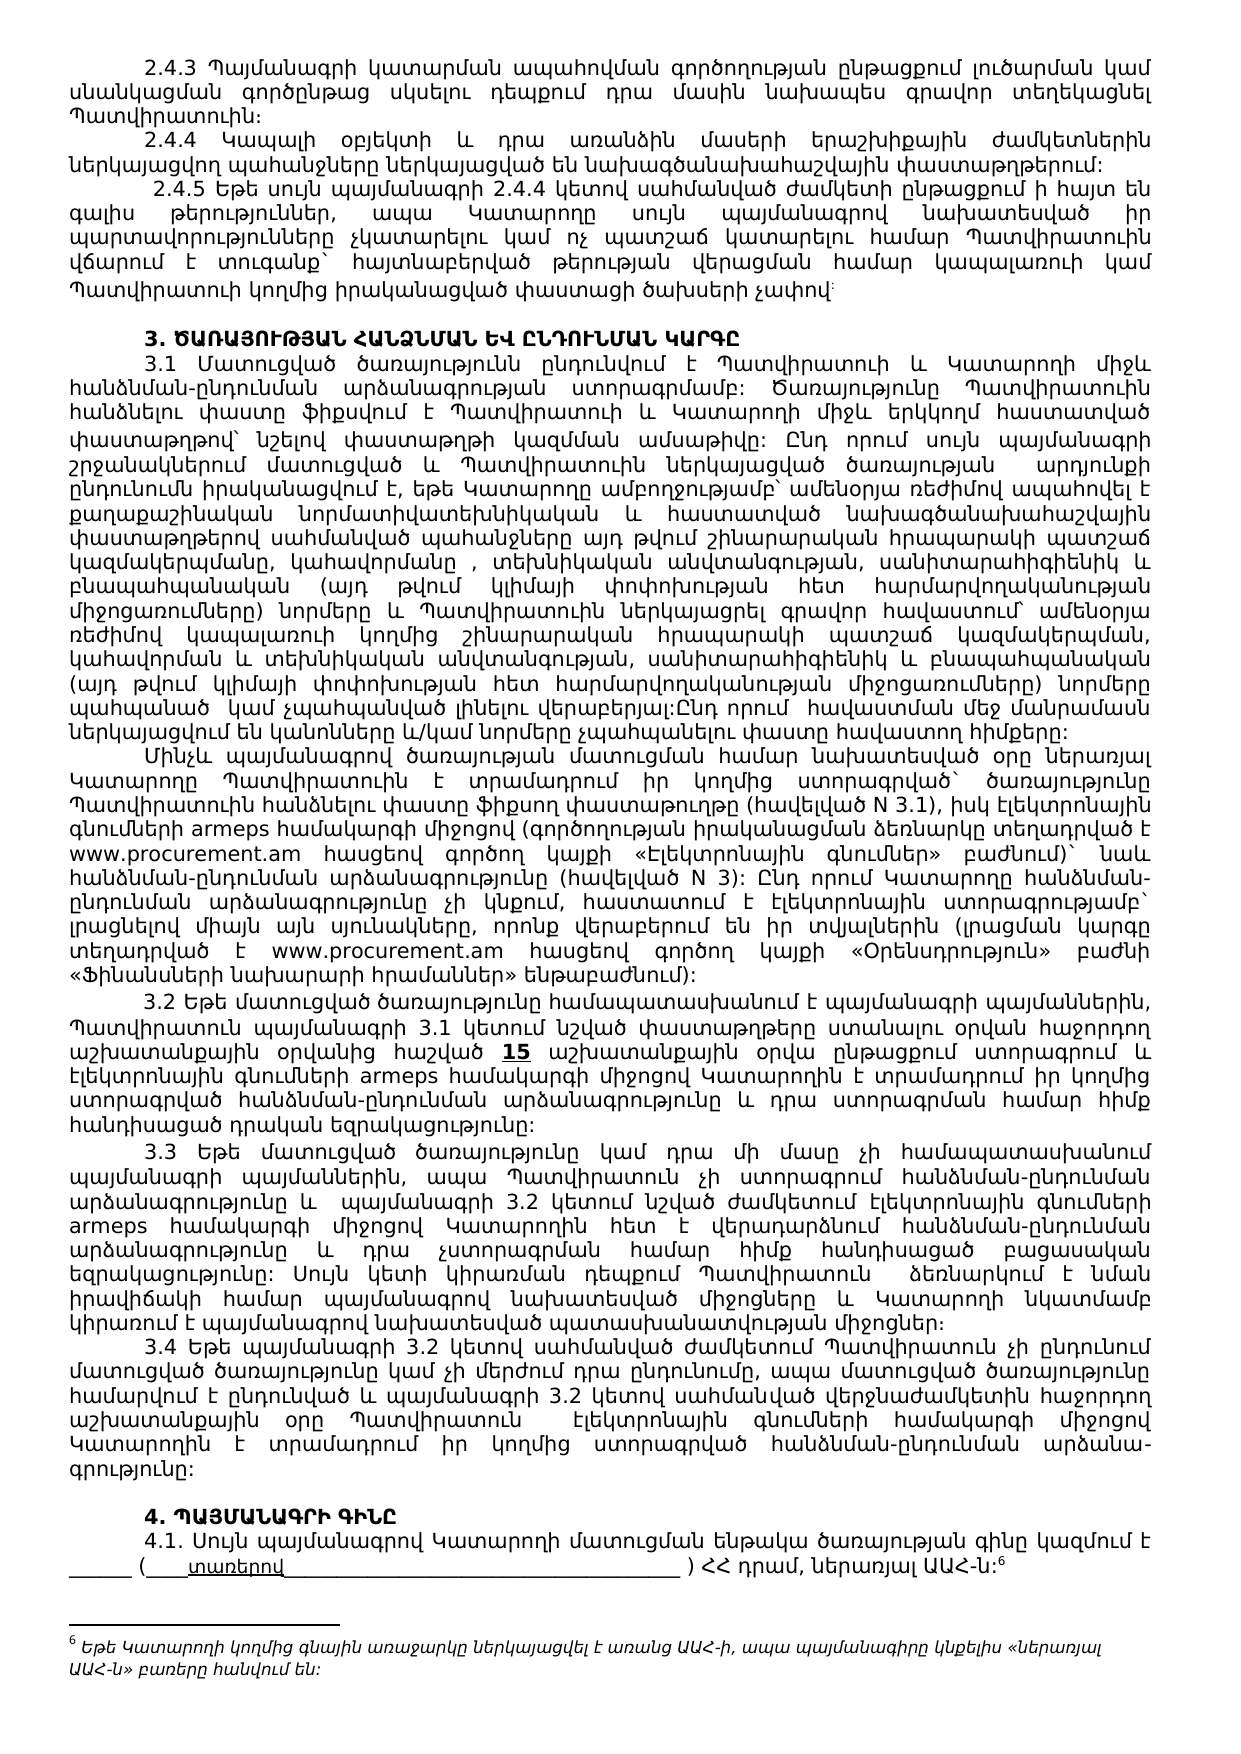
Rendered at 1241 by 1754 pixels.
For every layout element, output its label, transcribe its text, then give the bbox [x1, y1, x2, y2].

text 3.2 Եթե մատուցված ծառայությունը համապատասխանում է պայմանագրի պայմաններին, Պատվիրատուն պայմանագրի 3.1 կետում նշված փաստաթղթերը ստանալու օրվան հաջորդող աշխատանքային օրվանից հաշված 15 աշխատանքային օրվա ընթացքում ստորագրում և էլեկտրոնային գնումների armeps համակարգի միջոցով Կատարողին է տրամադրում իր կողմից ստորագրված հանձնման-ընդունման արձանագրությունը և դրա ստորագրման համար հիմք հանդիսացած դրական եզրակացությունը: [69, 987, 1152, 1137]
text 2.4.4 Կապալի օբյեկտի և դրա առանձին մասերի երաշխիքային ժամկետներին ներկայացվող պահանջները ներկայացված են նախագծանախահաշվային փաստաթղթերում: [69, 128, 1152, 177]
text Մինչև պայմանագրով ծառայության մատուցման համար նախատեսված օրը ներառյալ Կատարողը Պատվիրատուին է տրամադրում իր կողմից ստորագրված` ծառայությունը Պատվիրատուին հանձնելու փաստը ֆիքսող փաստաթուղթը (հավելված N 3.1), իսկ էլեկտրոնային գնումների armeps համակարգի միջոցով (գործողության իրականացման ձեռնարկը տեղադրված է www.procurement.am հասցեով գործող կայքի «Էլեկտրոնային գնումներ» բաժնում)` նաև հանձնման-ընդունման արձանագրությունը (հավելված N 3): Ընդ որում Կատարողը հանձնման-ընդունման արձանագրությունը չի կնքում, հաստատում է էլեկտրոնային ստորագրությամբ` լրացնելով միայն այն սյունակները, որոնք վերաբերում են իր տվյալներին (լրացման կարգը տեղադրված է www.procurement.am հասցեով գործող կայքի «Օրենսդրություն» բաժնի «Ֆինանսների նախարարի հրամաններ» ենթաբաժնում): [69, 744, 1152, 987]
text 3.3 Եթե մատուցված ծառայությունը կամ դրա մի մասը չի համապատասխանում պայմանագրի պայմաններին, ապա Պատվիրատուն չի ստորագրում հանձնման-ընդունման արձանագրությունը և պայմանագրի 3.2 կետում նշված ժամկետում էլեկտրոնային գնումների armeps համակարգի միջոցով Կատարողին հետ է վերադարձնում հանձնման-ընդունման արձանագրությունը և դրա չստորագրման համար հիմք հանդիսացած բացասական եզրակացությունը: Սույն կետի կիրառման դեպքում Պատվիրատուն ձեռնարկում է նման իրավիճակի համար պայմանագրով նախատեսված միջոցները և Կատարողի նկատմամբ կիրառում է պայմանագրով նախատեսված պատասխանատվության միջոցներ։ [69, 1137, 1152, 1335]
text 4.1. Սույն պայմանագրով Կատարողի մատուցման ենթակա ծառայության գինը կազմում է ______ (____տառերով______________________________________ ) ՀՀ դրամ, ներառյալ ԱԱՀ-ն: [69, 1529, 1152, 1578]
text 2.4.3 Պայմանագրի կատարման ապահովման գործողության ընթացքում լուծարման կամ սնանկացման գործընթաց սկսելու դեպքում դրա մասին նախապես գրավոր տեղեկացնել Պատվիրատուին։ [69, 56, 1152, 128]
text 3.1 Մատուցված ծառայությունն ընդունվում է Պատվիրատուի և Կատարողի միջև հանձնման-ընդունման արձանագրության ստորագրմամբ: Ծառայությունը Պատվիրատուին հանձնելու փաստը ֆիքսվում է Պատվիրատուի և Կատարողի միջև երկկողմ հաստատված փաստաթղթով՝ նշելով փաստաթղթի կազմման ամսաթիվը: Ընդ որում սույն պայմանագրի շրջանակներում մատուցված և Պատվիրատուին ներկայացված ծառայության արդյունքի ընդունումն իրականացվում է, եթե Կատարողը ամբողջությամբ՝ ամենօրյա ռեժիմով ապահովել է քաղաքաշինական նորմատիվատեխնիկական և հաստատված նախագծանախահաշվային փաստաթղթերով սահմանված պահանջները այդ թվում շինարարական հրապարակի պատշաճ կազմակերպմանը, կահավորմանը , տեխնիկական անվտանգության, սանիտարահիգիենիկ և բնապահպանական (այդ թվում կլիմայի փոփոխության հետ հարմարվողականության միջոցառումները) նորմերը և Պատվիրատուին ներկայացրել գրավոր հավաստում՝ ամենօրյա ռեժիմով կապալառուի կողմից շինարարական հրապարակի պատշաճ կազմակերպման, կահավորման և տեխնիկական անվտանգության, սանիտարահիգիենիկ և բնապահպանական (այդ թվում կլիմայի փոփոխության հետ հարմարվողականության միջոցառումները) նորմերը պահպանած կամ չպահպանված լինելու վերաբերյալ:Ընդ որում հավաստման մեջ մանրամասն ներկայացվում են կանոնները և/կամ նորմերը չպահպանելու փաստը հավաստող հիմքերը: [69, 352, 1152, 744]
text 3. ԾԱՌԱՅՈՒԹՅԱՆ ՀԱՆՁՆՄԱՆ ԵՎ ԸՆԴՈՒՆՄԱՆ ԿԱՐԳԸ [69, 327, 1152, 352]
text 4. ՊԱՅՄԱՆԱԳՐԻ ԳԻՆԸ [69, 1505, 1152, 1529]
text 2.4.5 Եթե սույն պայմանագրի 2.4.4 կետով սահմանված ժամկետի ընթացքում ի հայտ են գալիս թերություններ, ապա Կատարողը սույն պայմանագրով նախատեսված իր պարտավորությունները չկատարելու կամ ոչ պատշաճ կատարելու համար Պատվիրատուին վճարում է տուգանք` հայտնաբերված թերության վերացման համար կապալառուի կամ Պատվիրատուի կողմից իրականացված փաստացի ծախսերի չափով: [69, 177, 1152, 303]
text 3.4 Եթե պայմանագրի 3.2 կետով սահմանված ժամկետում Պատվիրատուն չի ընդունում մատուցված ծառայությունը կամ չի մերժում դրա ընդունումը, ապա մատուցված ծառայությունը համարվում է ընդունված և պայմանագրի 3.2 կետով սահմանված վերջնաժամկետին հաջորդող աշխատանքային օրը Պատվիրատուն էլեկտրոնային գնումների համակարգի միջոցով Կատարողին է տրամադրում իր կողմից ստորագրված հանձնման-ընդունման արձանագրությունը: [69, 1335, 1152, 1481]
